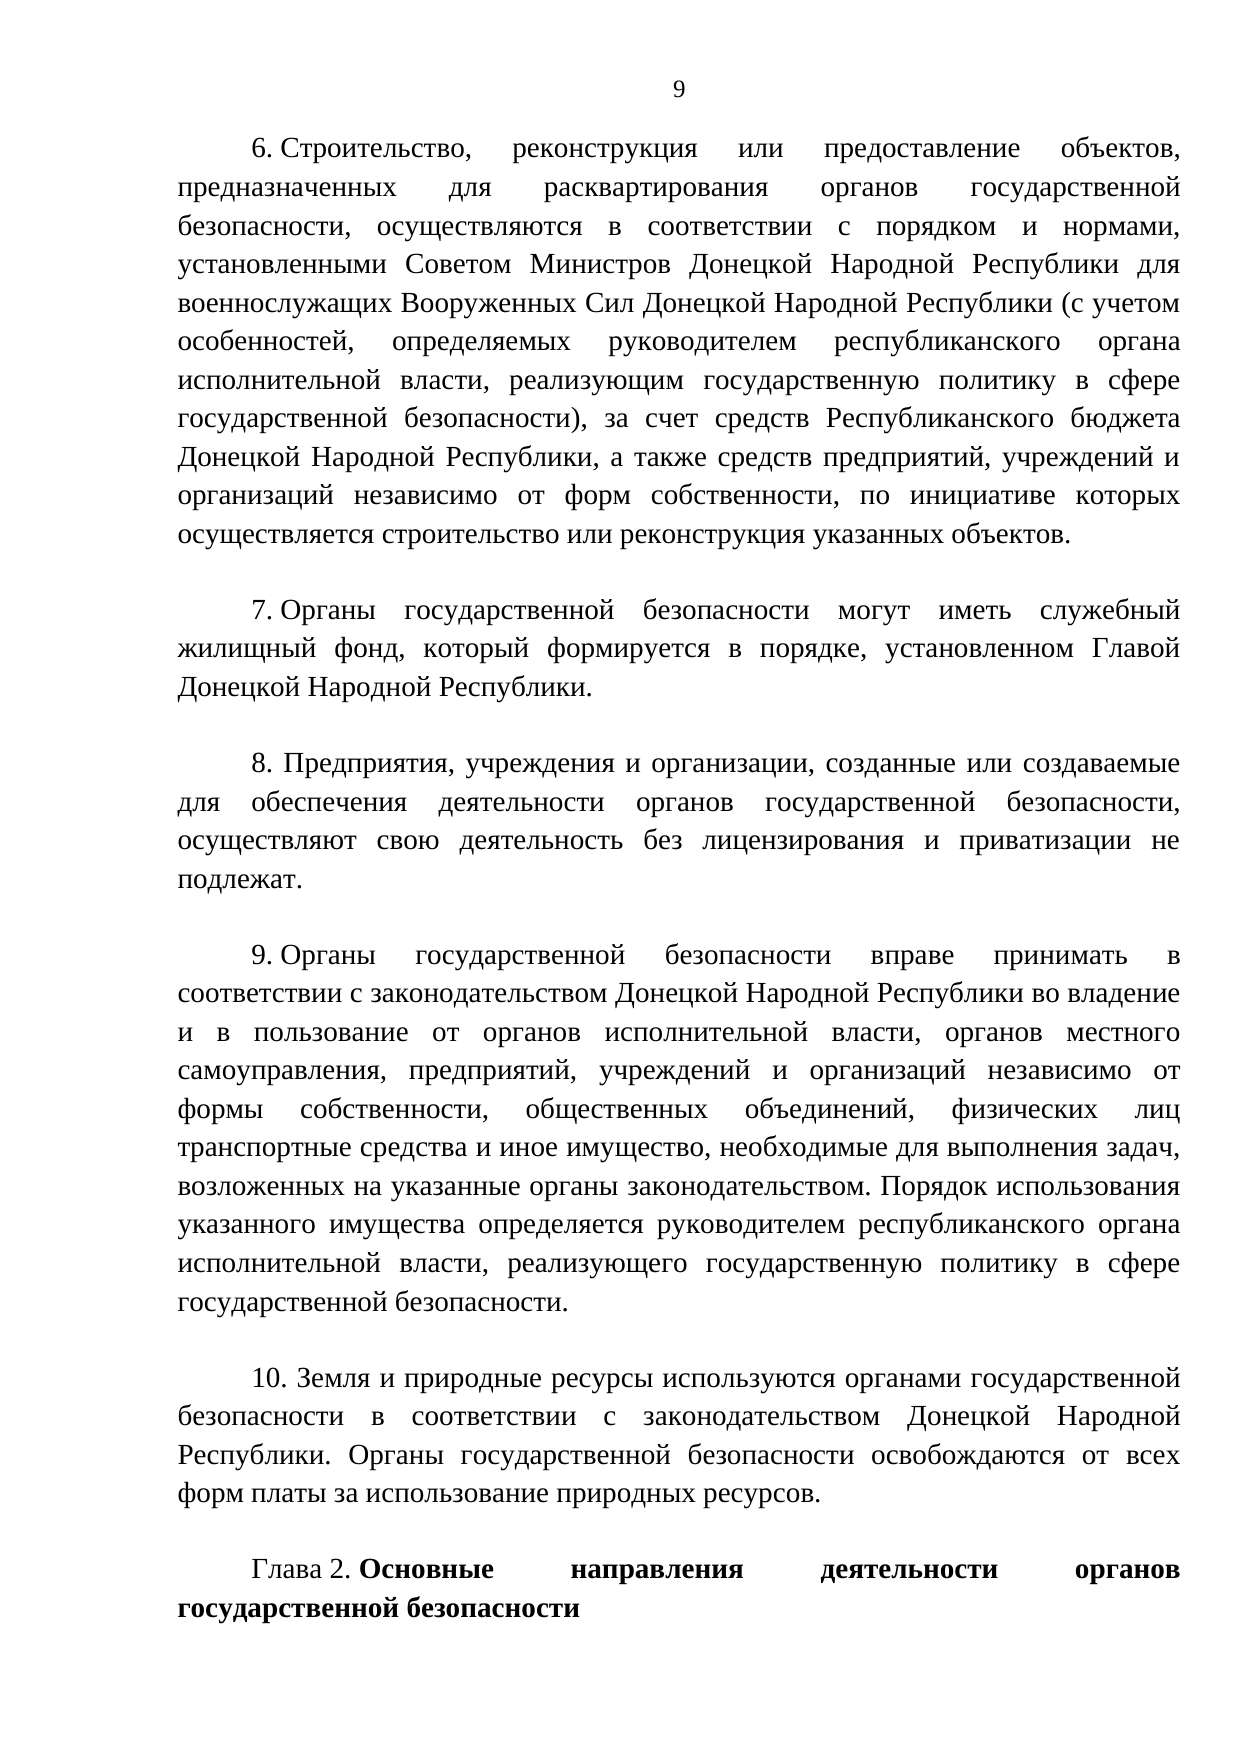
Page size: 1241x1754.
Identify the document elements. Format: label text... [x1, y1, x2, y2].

text Глава 2. Основные направления деятельности органов государственной безопасности [177, 1551, 1181, 1623]
text 6. Строительство, реконструкция или предоставление объектов, предназначенных для расквартирования органов государственной безопасности, осуществляются в соответствии с порядком и нормами, установленными Советом Министров Донецкой Народной Республики для военнослужащих Вооруженных Сил Донецкой Народной Республики (с учетом особенностей, определяемых руководителем республиканского органа исполнительной власти, реализующим государственную политику в сфере государственной безопасности), за счет средств Республиканского бюджета Донецкой Народной Республики, а также средств предприятий, учреждений и организаций независимо от форм собственности, по инициативе которых осуществляется строительство или реконструкция указанных объектов. [177, 131, 1181, 549]
text 7. Органы государственной безопасности могут иметь служебный жилищный фонд, который формируется в порядке, установленном Главой Донецкой Народной Республики. [177, 592, 1181, 703]
text 8. Предприятия, учреждения и организации, созданные или создаваемые для обеспечения деятельности органов государственной безопасности, осуществляют свою деятельность без лицензирования и приватизации не подлежат. [177, 745, 1181, 894]
text 10. Земля и природные ресурсы используются органами государственной безопасности в соответствии с законодательством Донецкой Народной Республики. Органы государственной безопасности освобождаются от всех форм платы за использование природных ресурсов. [177, 1360, 1181, 1509]
text 9. Органы государственной безопасности вправе принимать в соответствии с законодательством Донецкой Народной Республики во владение и в пользование от органов исполнительной власти, органов местного самоуправления, предприятий, учреждений и организаций независимо от формы собственности, общественных объединений, физических лиц транспортные средства и иное имущество, необходимые для выполнения задач, возложенных на указанные органы законодательством. Порядок использования указанного имущества определяется руководителем республиканского органа исполнительной власти, реализующего государственную политику в сфере государственной безопасности. [177, 937, 1181, 1317]
